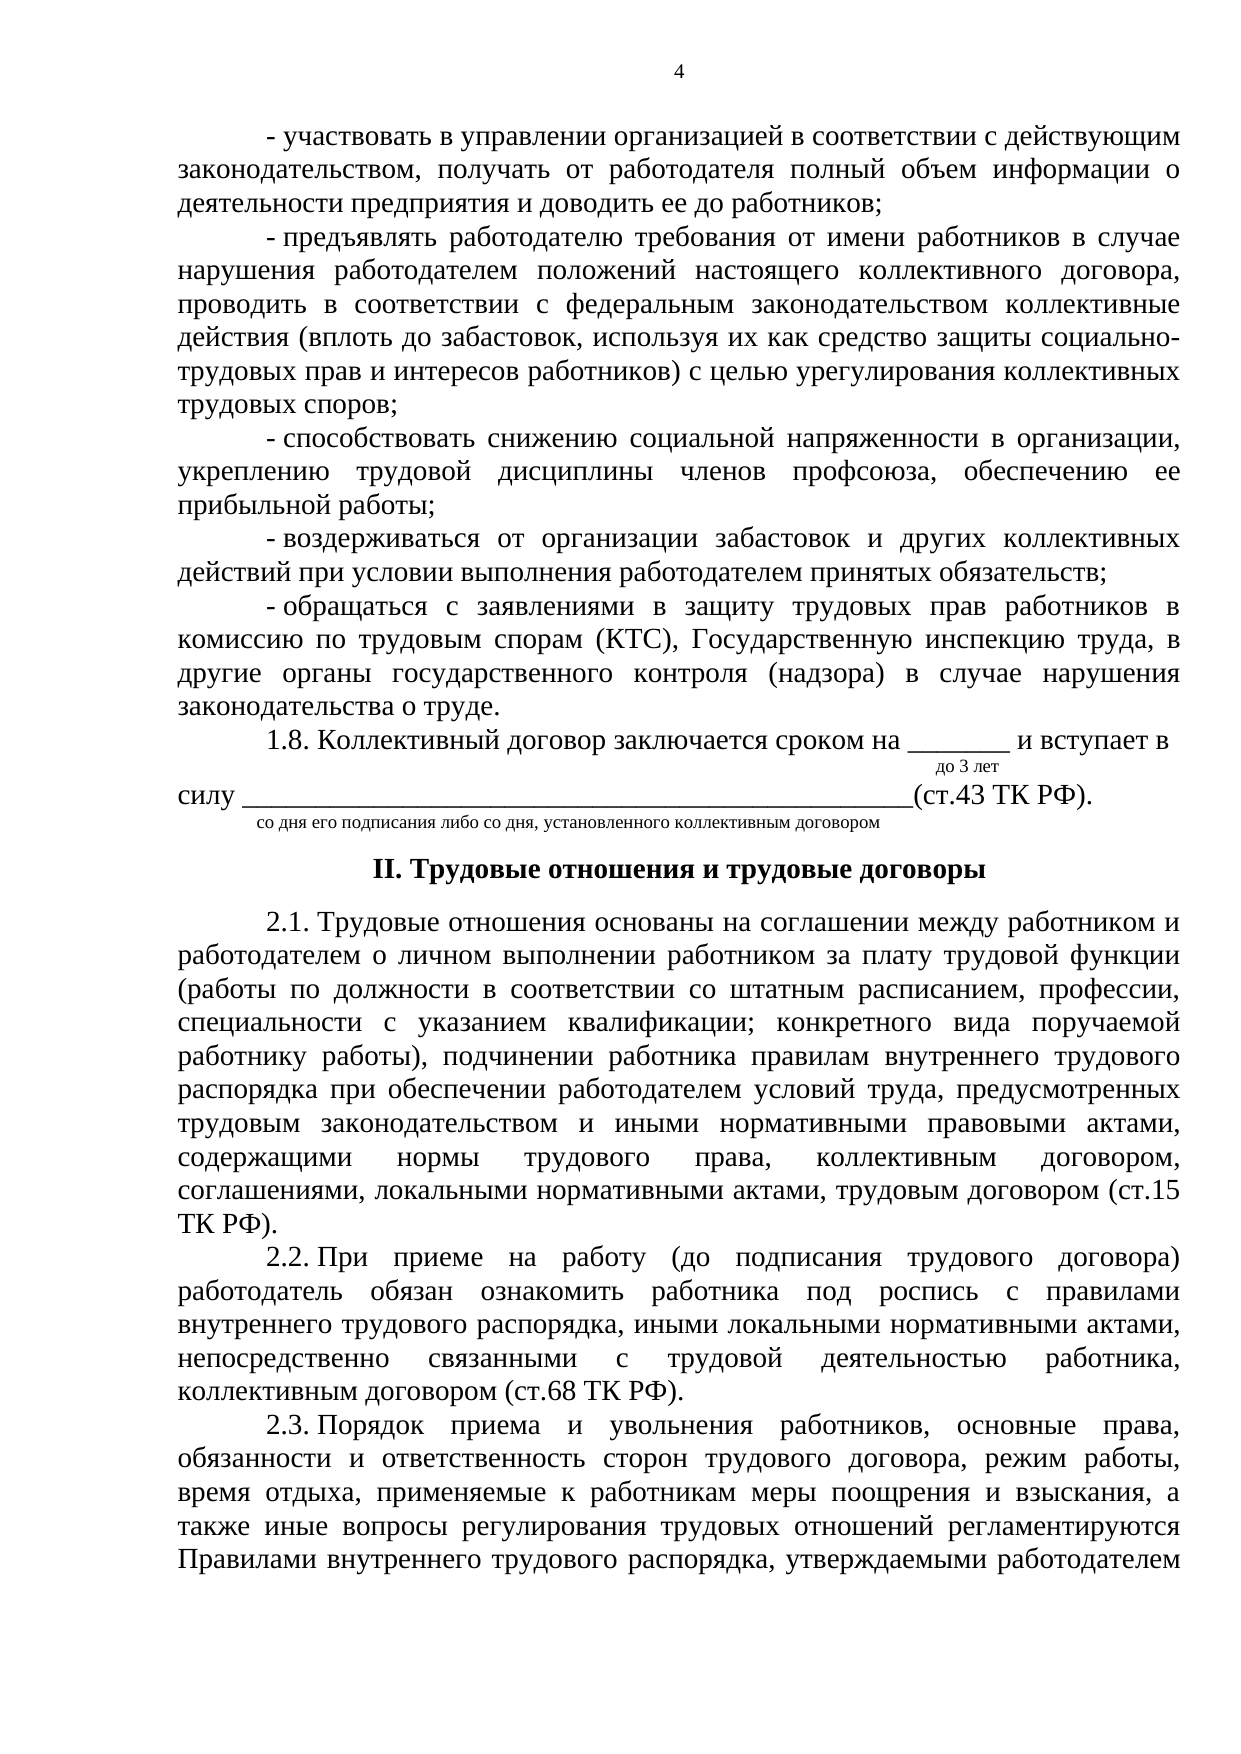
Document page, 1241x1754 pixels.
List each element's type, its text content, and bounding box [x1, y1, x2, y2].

text со дня его подписания либо со дня, установленного коллективным договором [236, 811, 901, 832]
text - способствовать снижению социальной напряженности в организации, укреплению трудовой дисциплины членов профсоюза, обеспечению ее прибыльной работы; [177, 420, 1181, 521]
text - воздерживаться от организации забастовок и других коллективных действий при условии выполнения работодателем принятых обязательств; [177, 521, 1181, 588]
text II. Трудовые отношения и трудовые договоры [177, 851, 1181, 885]
text до 3 лет [916, 755, 1019, 777]
text - предъявлять работодателю требования от имени работников в случае нарушения работодателем положений настоящего коллективного договора, проводить в соответствии с федеральным законодательством коллективные действия (вплоть до забастовок, используя их как средство защиты социально-трудовых прав и интересов работников) с целью урегулирования коллективных трудовых споров; [177, 219, 1181, 420]
text силу ______________________________________________(ст.43 ТК РФ). [177, 777, 1181, 811]
text 2.2. При приеме на работу (до подписания трудового договора) работодатель обязан ознакомить работника под роспись с правилами внутреннего трудового распорядка, иными локальными нормативными актами, непосредственно связанными с трудовой деятельностью работника, коллективным договором (ст.68 ТК РФ). [177, 1239, 1181, 1407]
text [177, 1407, 1181, 1575]
text 2.1. Трудовые отношения основаны на соглашении между работником и работодателем о личном выполнении работником за плату трудовой функции (работы по должности в соответствии со штатным расписанием, профессии, специальности с указанием квалификации; конкретного вида поручаемой работнику работы), подчинении работника правилам внутреннего трудового распорядка при обеспечении работодателем условий труда, предусмотренных трудовым законодательством и иными нормативными правовыми актами, содержащими нормы трудового права, коллективным договором, соглашениями, локальными нормативными актами, трудовым договором (ст.15 ТК РФ). [177, 904, 1181, 1239]
text - обращаться с заявлениями в защиту трудовых прав работников в комиссию по трудовым спорам (КТС), Государственную инспекцию труда, в другие органы государственного контроля (надзора) в случае нарушения законодательства о труде. [177, 588, 1181, 722]
text 1.8. Коллективный договор заключается сроком на _______ и вступает в [177, 722, 1181, 755]
text - участвовать в управлении организацией в соответствии с действующим законодательством, получать от работодателя полный объем информации о деятельности предприятия и доводить ее до работников; [177, 118, 1181, 219]
